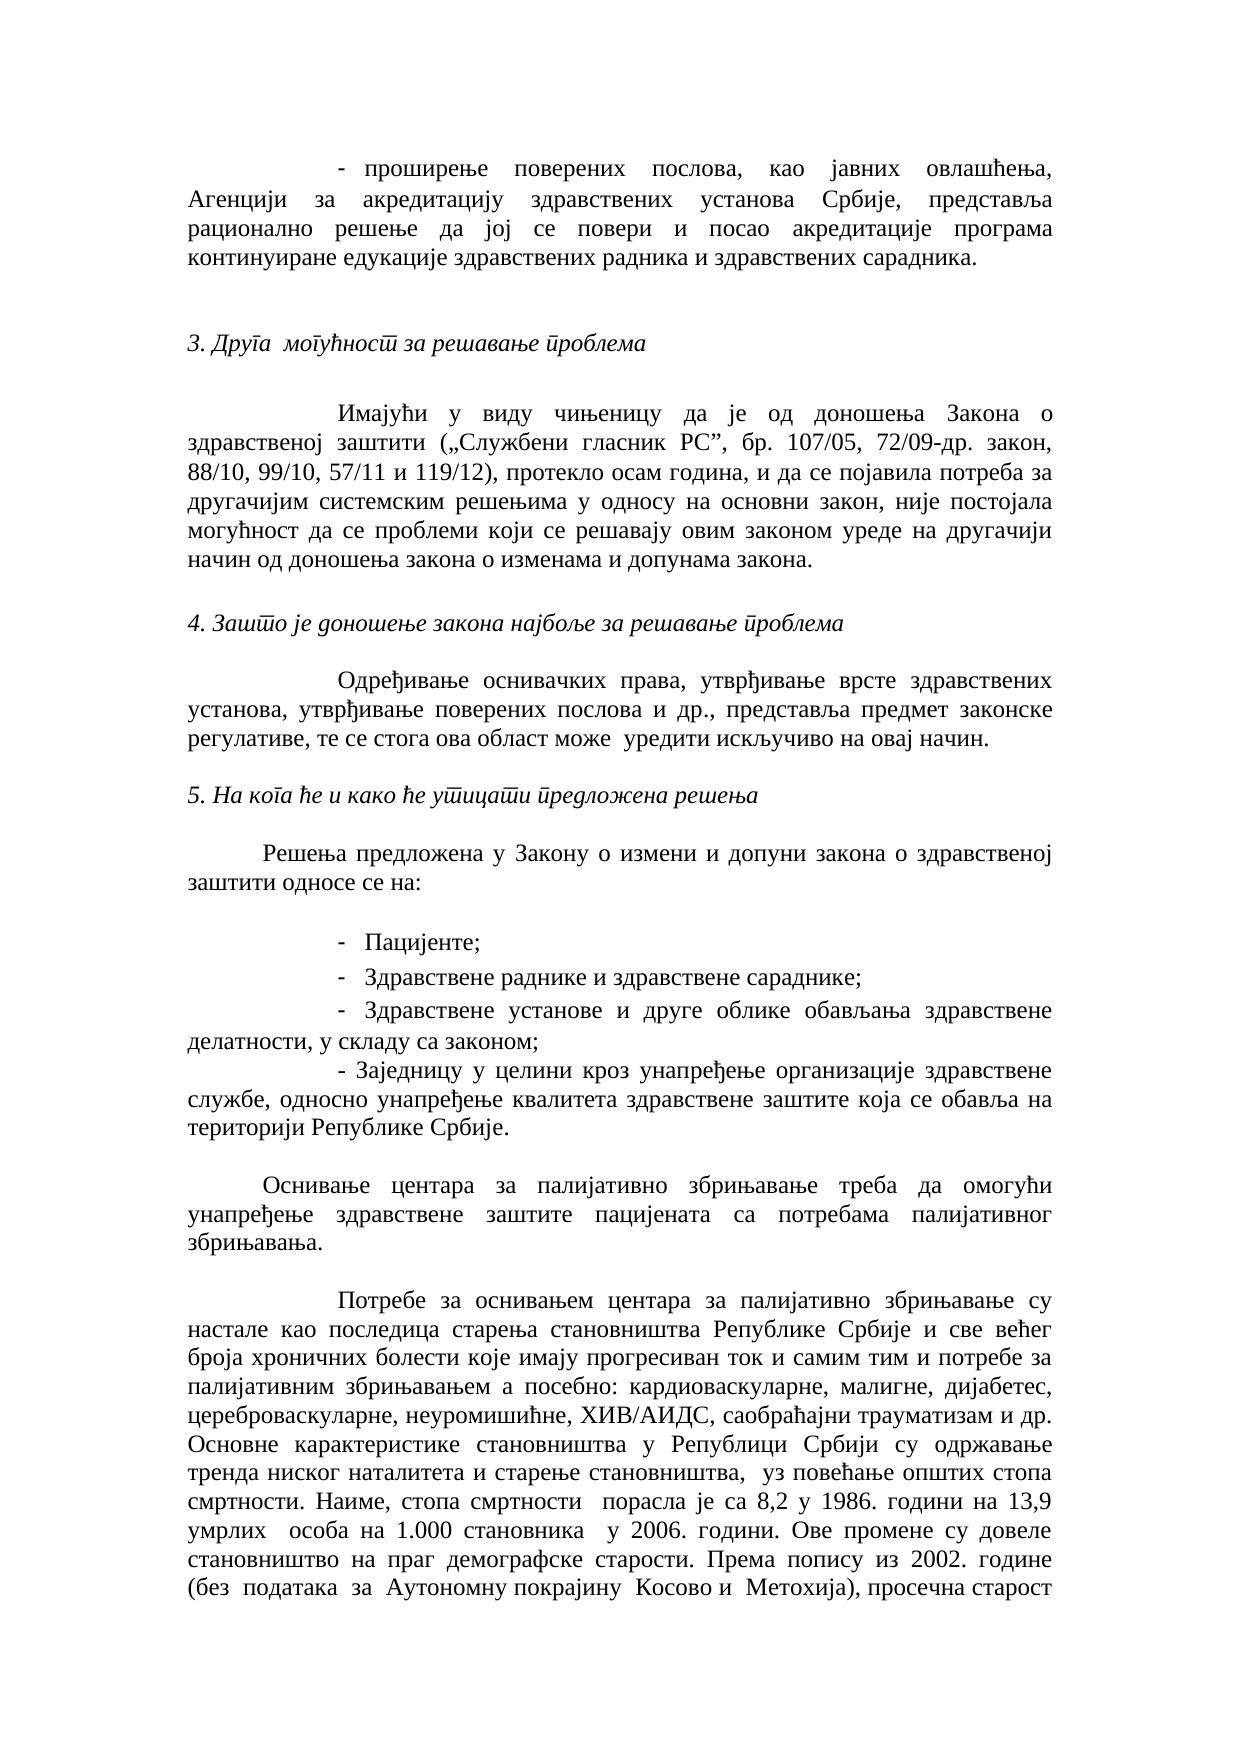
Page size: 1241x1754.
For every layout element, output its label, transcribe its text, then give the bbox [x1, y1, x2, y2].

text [187, 1285, 1053, 1601]
text 3. Друга могућност за решавање проблема [187, 328, 1053, 357]
text Одређивање оснивачких права, утврђивање врсте здравствених установа, утврђивање поверених послова и др., представља предмет законске регулативе, те се стога ова област може уредити искључиво на овај начин. [187, 665, 1053, 752]
list Здравствене раднике и здравствене сараднике; [187, 958, 1053, 992]
list проширење поверених послова, као јавних овлашћења, Агенцији за акредитацију здравствених установа Србије, представља рационално решење да јој се повери и посао акредитације програма континуиране едукације здравствених радника и здравствених сарадника. [187, 150, 1053, 270]
text 5. На кога ће и како ће утицати предложена решења [187, 780, 1053, 809]
list Здравствене установе и друге облике обављања здравствене делатности, у складу са законом; [187, 992, 1053, 1055]
text Решења предложена у Закону о измени и допуни закона о здравственој заштити односе се на: [187, 838, 1053, 895]
text Имајући у виду чињеницу да је од доношења Закона о здравственој заштити („Службени гласник РС”, бр. 107/05, 72/09-др. закон, 88/10, 99/10, 57/11 и 119/12), протекло осам година, и да се појавила потреба за другачијим системским решењима у односу на основни закон, није постојала могућност да се проблеми који се решавају овим законом уреде на другачији начин од доношења закона о изменама и допунама закона. [187, 398, 1053, 573]
list Пацијенте; [187, 924, 1053, 958]
text 4. Зашто је доношење закона најбоље за решавање проблема [187, 608, 1053, 637]
text Оснивање центара за палијативно збрињавање треба да омогући унапређење здравствене заштите пацијената са потребама палијативног збрињавања. [187, 1170, 1053, 1256]
text - Заједницу у целини кроз унапређење организације здравствене службе, односно унапређење квалитета здравствене заштите која се обавља на територији Републике Србије. [187, 1055, 1053, 1141]
